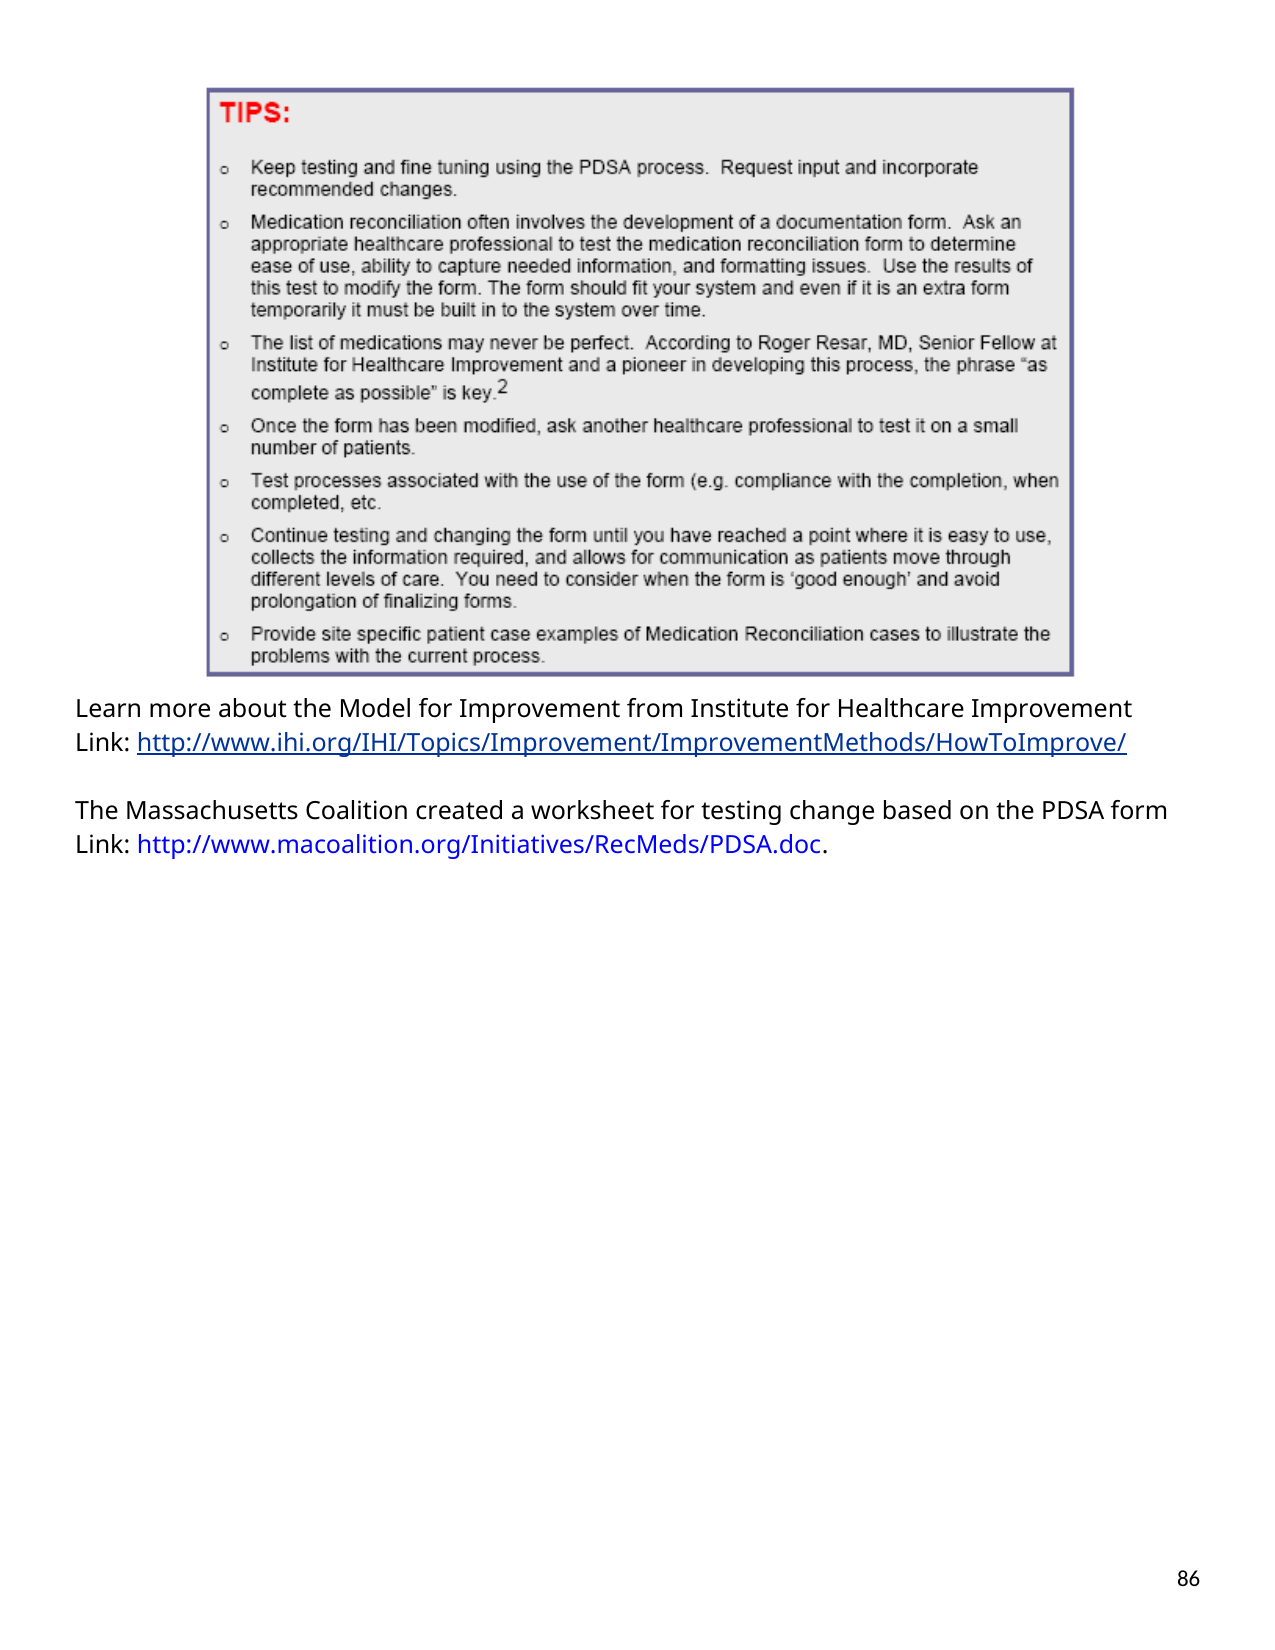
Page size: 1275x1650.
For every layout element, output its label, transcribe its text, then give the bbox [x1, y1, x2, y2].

text Learn more about the Model for Improvement from Institute for Healthcare Improvement [75, 691, 1200, 725]
text The Massachusetts Coalition created a worksheet for testing change based on the PDSA form Link: http://www.macoalition.org/Initiatives/RecMeds/PDSA.doc. [75, 793, 1200, 861]
text Link: http://www.ihi.org/IHI/Topics/Improvement/ImprovementMethods/HowToImprove/ [75, 725, 1200, 759]
picture [186, 75, 1089, 691]
